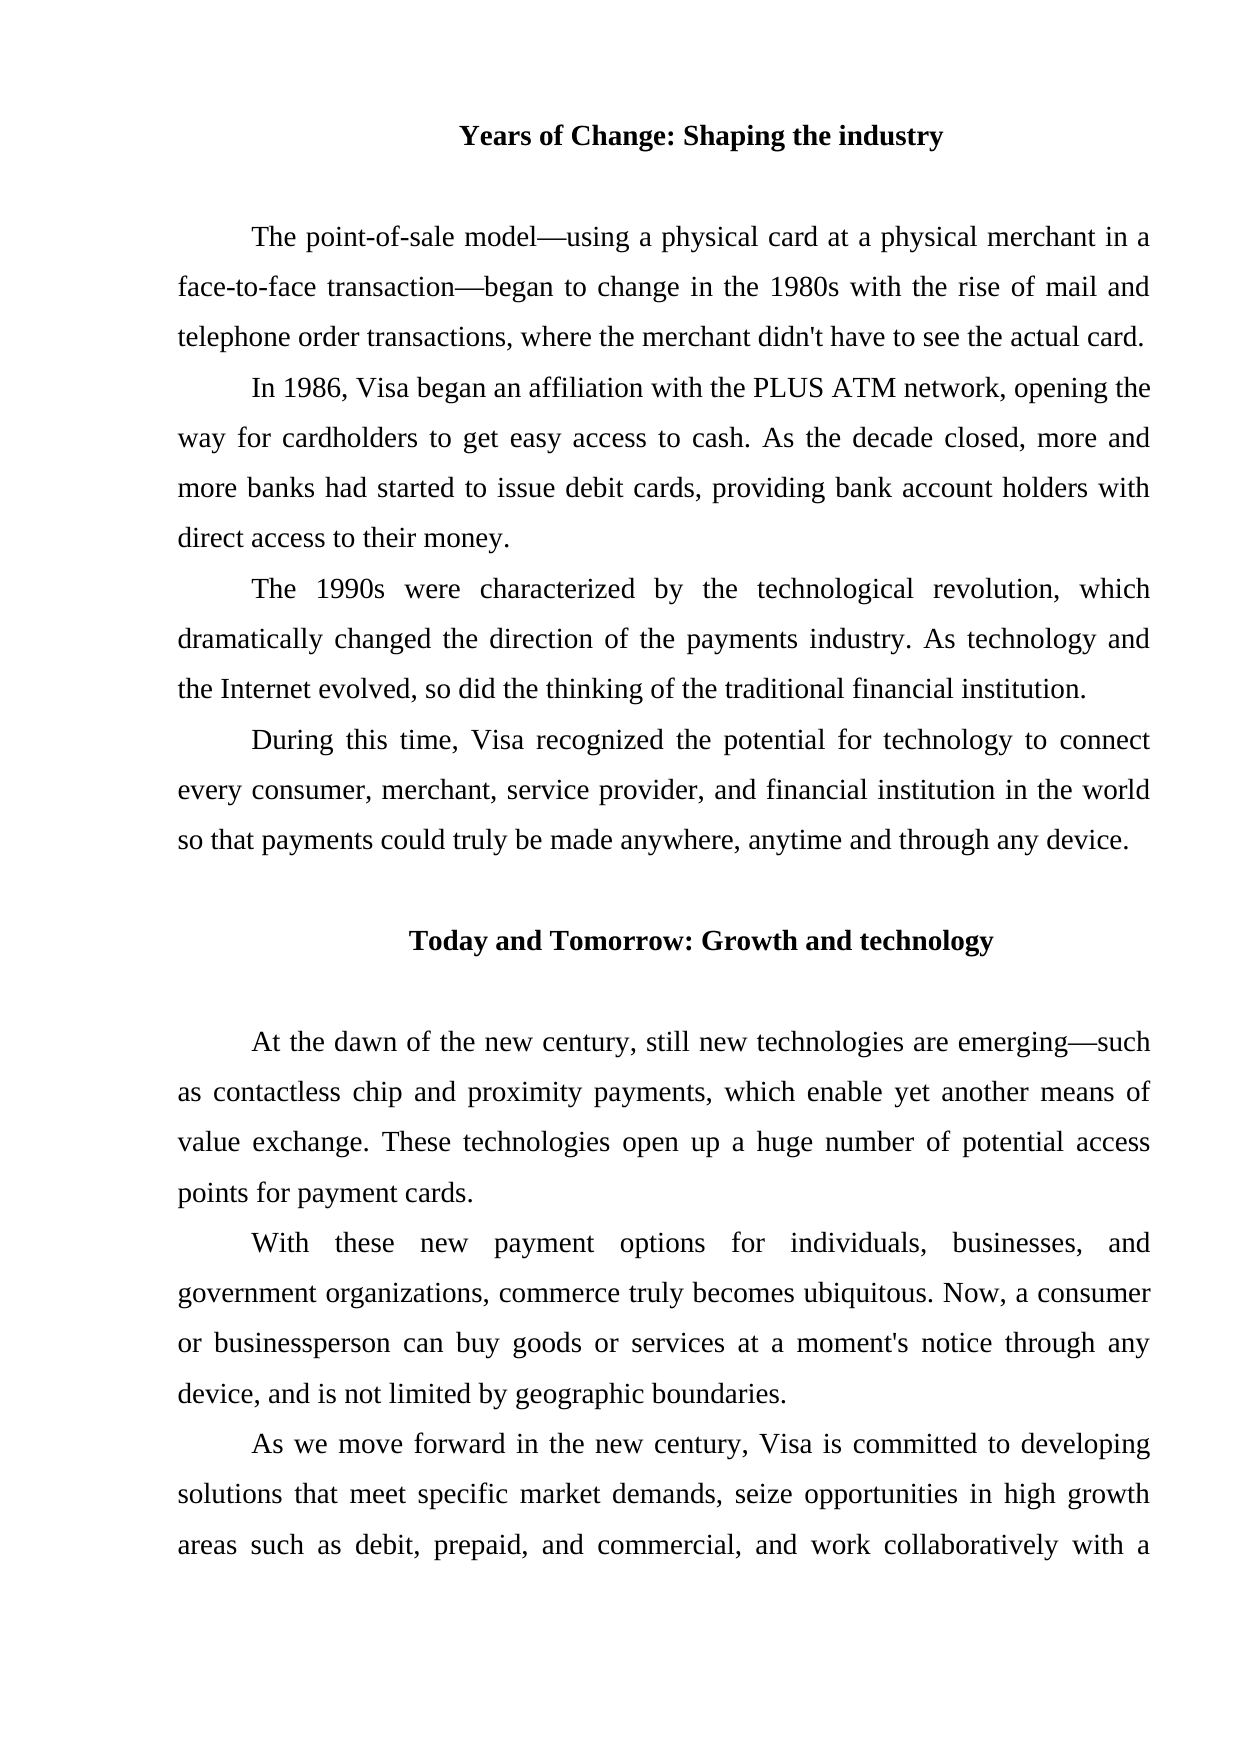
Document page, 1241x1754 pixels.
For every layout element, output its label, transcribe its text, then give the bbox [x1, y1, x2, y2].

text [177, 1426, 1152, 1560]
text The 1990s were characterized by the technological revolution, which dramatically changed the direction of the payments industry. As technology and the Internet evolved, so did the thinking of the traditional financial institution. [177, 571, 1152, 705]
subtitle Today and Tomorrow: Growth and technology [177, 923, 1152, 957]
text Years of Change: Shaping the industry [177, 118, 1152, 152]
text The point-of-sale model—using a physical card at a physical merchant in a face-to-face transaction—began to change in the 1980s with the rise of mail and telephone order transactions, where the merchant didn't have to see the actual card. [177, 219, 1152, 353]
text At the dawn of the new century, still new technologies are emerging—such as contactless chip and proximity payments, which enable yet another means of value exchange. These technologies open up a huge number of potential access points for payment cards. [177, 1024, 1152, 1208]
text During this time, Visa recognized the potential for technology to connect every consumer, merchant, service provider, and financial institution in the world so that payments could truly be made anywhere, anytime and through any device. [177, 722, 1152, 856]
text With these new payment options for individuals, businesses, and government organizations, commerce truly becomes ubiquitous. Now, a consumer or businessperson can buy goods or services at a moment's notice through any device, and is not limited by geographic boundaries. [177, 1225, 1152, 1409]
text In 1986, Visa began an affiliation with the PLUS ATM network, opening the way for cardholders to get easy access to cash. As the decade closed, more and more banks had started to issue debit cards, providing bank account holders with direct access to their money. [177, 370, 1152, 554]
